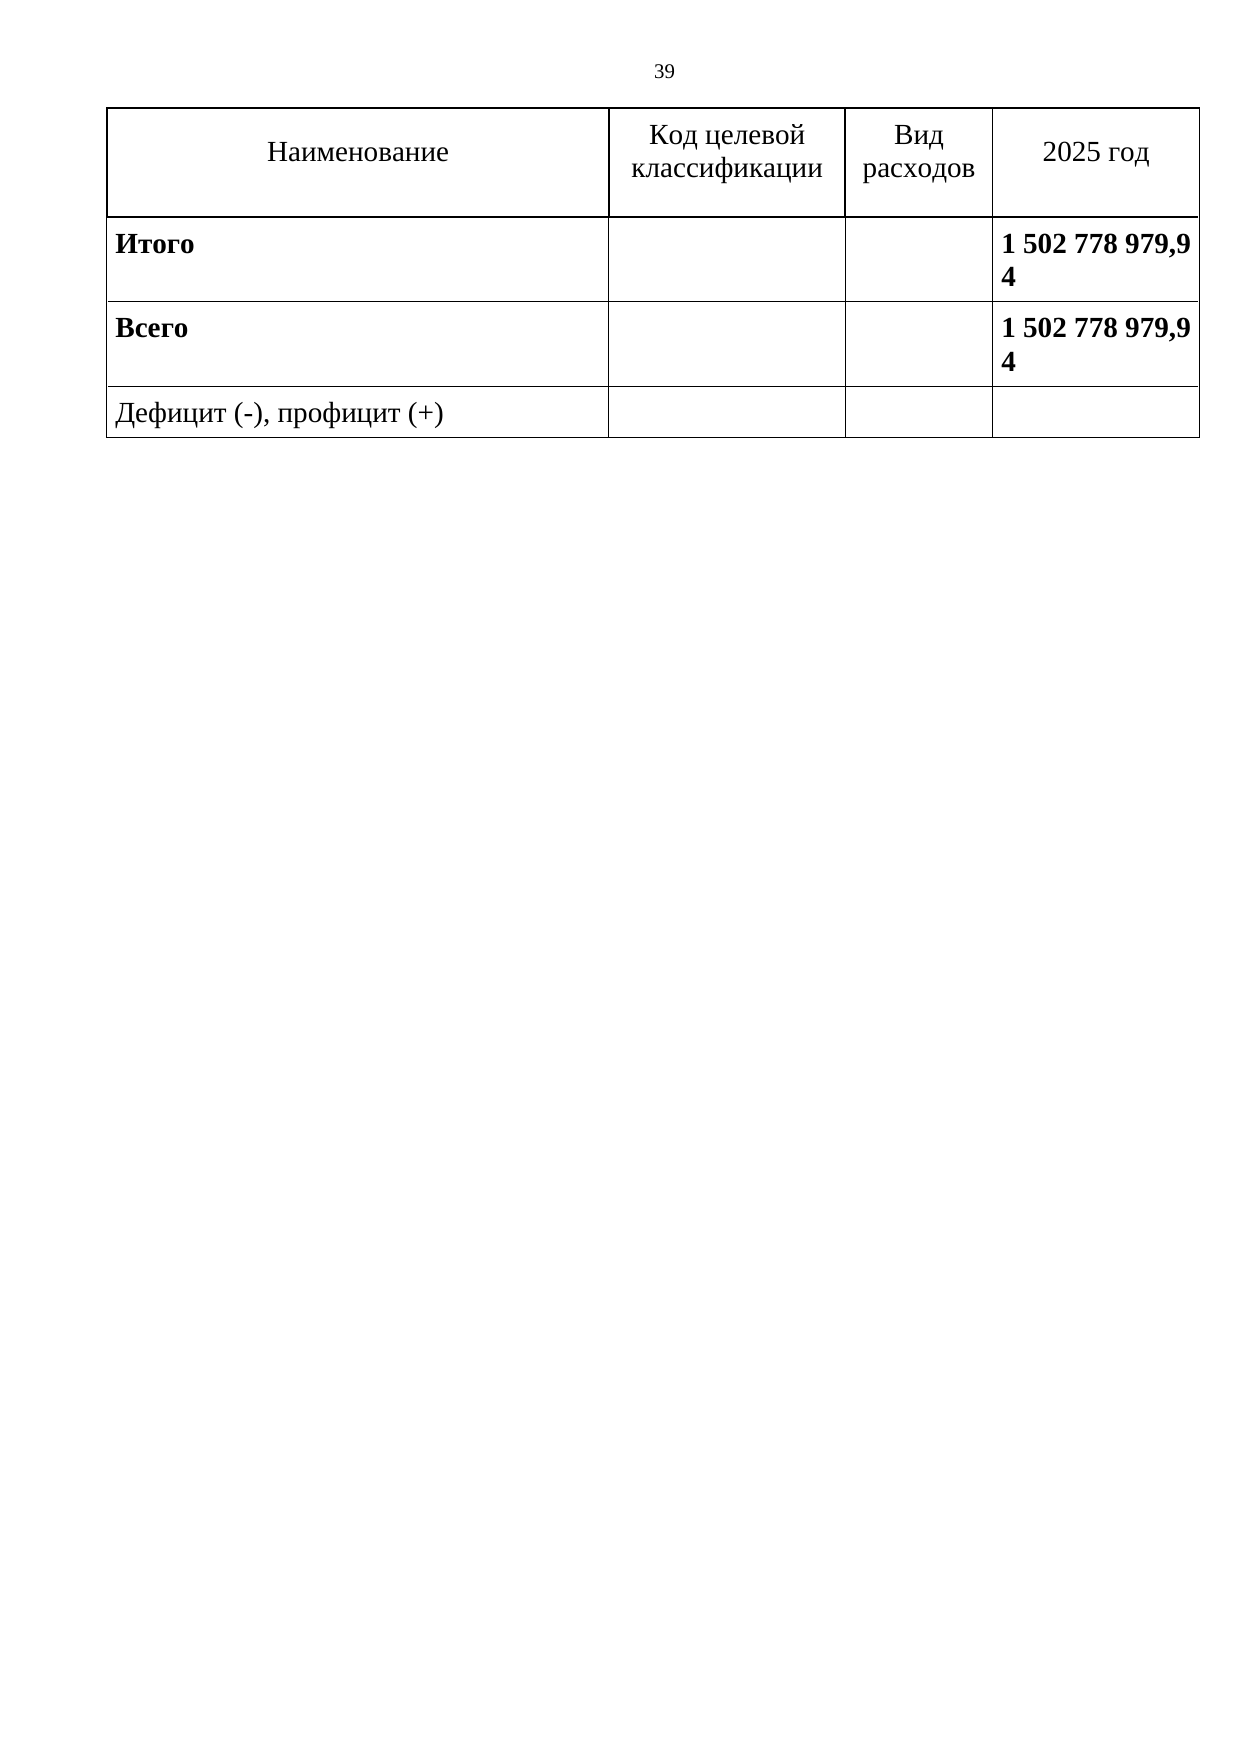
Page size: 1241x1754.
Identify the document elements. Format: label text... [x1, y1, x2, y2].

table_cell [609, 302, 845, 386]
table_header Наименование [108, 109, 608, 216]
table_cell 1 502 778 979,94 [993, 301, 1199, 386]
table_header Код целевой классификации [610, 109, 844, 216]
table_cell [846, 218, 992, 301]
table_cell [993, 386, 1199, 437]
table_header 2025 год [993, 109, 1199, 216]
table_cell Дефицит (-), профицит (+) [107, 387, 608, 437]
table_cell [846, 387, 992, 437]
table_cell [846, 302, 992, 386]
table_cell [609, 387, 845, 437]
table_header Вид расходов [846, 109, 992, 216]
table_cell Всего [107, 302, 608, 386]
table_cell [609, 218, 845, 301]
table_cell Итого [107, 218, 608, 301]
table_cell 1 502 778 979,94 [993, 216, 1199, 301]
